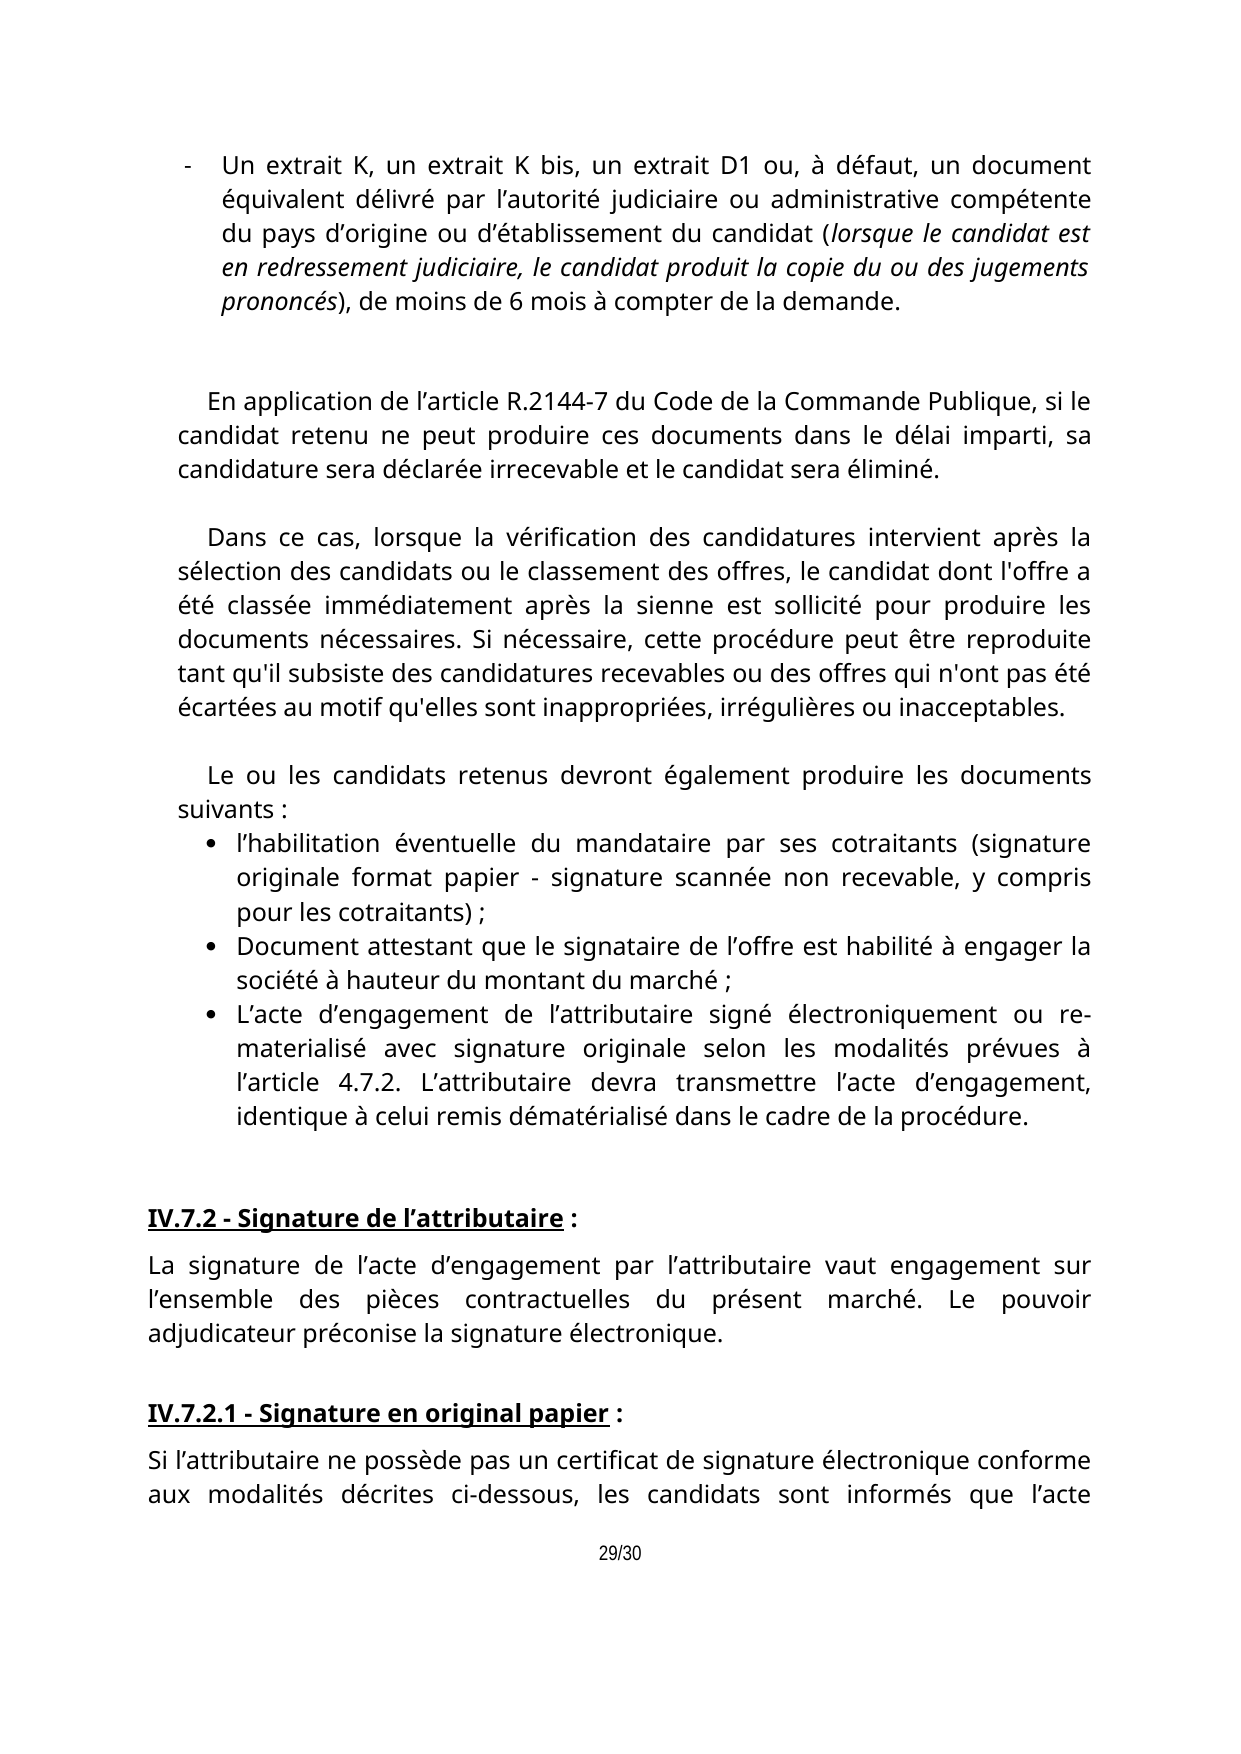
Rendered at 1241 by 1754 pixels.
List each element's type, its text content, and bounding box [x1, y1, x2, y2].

text Le ou les candidats retenus devront également produire les documents suivants : [177, 758, 1093, 826]
text La signature de l’acte d’engagement par l’attributaire vaut engagement sur l’ensemble des pièces contractuelles du présent marché. Le pouvoir adjudicateur préconise la signature électronique. [148, 1247, 1093, 1349]
text Dans ce cas, lorsque la vérification des candidatures intervient après la sélection des candidats ou le classement des offres, le candidat dont l'offre a été classée immédiatement après la sienne est sollicité pour produire les documents nécessaires. Si nécessaire, cette procédure peut être reproduite tant qu'il subsiste des candidatures recevables ou des offres qui n'ont pas été écartées au motif qu'elles sont inappropriées, irrégulières ou inacceptables. [177, 519, 1093, 724]
list Un extrait K, un extrait K bis, un extrait D1 ou, à défaut, un document équivalent délivré par l’autorité judiciaire ou administrative compétente du pays d’origine ou d’établissement du candidat (lorsque le candidat est en redressement judiciaire, le candidat produit la copie du ou des jugements prononcés), de moins de 6 mois à compter de la demande. [184, 148, 1093, 318]
text En application de l’article R.2144-7 du Code de la Commande Publique, si le candidat retenu ne peut produire ces documents dans le délai imparti, sa candidature sera déclarée irrecevable et le candidat sera éliminé. [177, 383, 1093, 485]
subtitle IV.7.2 - Signature de l’attributaire : [148, 1201, 1093, 1235]
list Document attestant que le signataire de l’offre est habilité à engager la société à hauteur du montant du marché ; [207, 928, 1093, 996]
subtitle IV.7.2.1 - Signature en original papier : [148, 1396, 1093, 1430]
list L’acte d’engagement de l’attributaire signé électroniquement ou re-materialisé avec signature originale selon les modalités prévues à l’article 4.7.2. L’attributaire devra transmettre l’acte d’engagement, identique à celui remis dématérialisé dans le cadre de la procédure. [207, 996, 1093, 1133]
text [148, 1443, 1093, 1511]
list l’habilitation éventuelle du mandataire par ses cotraitants (signature originale format papier - signature scannée non recevable, y compris pour les cotraitants) ; [207, 826, 1093, 928]
